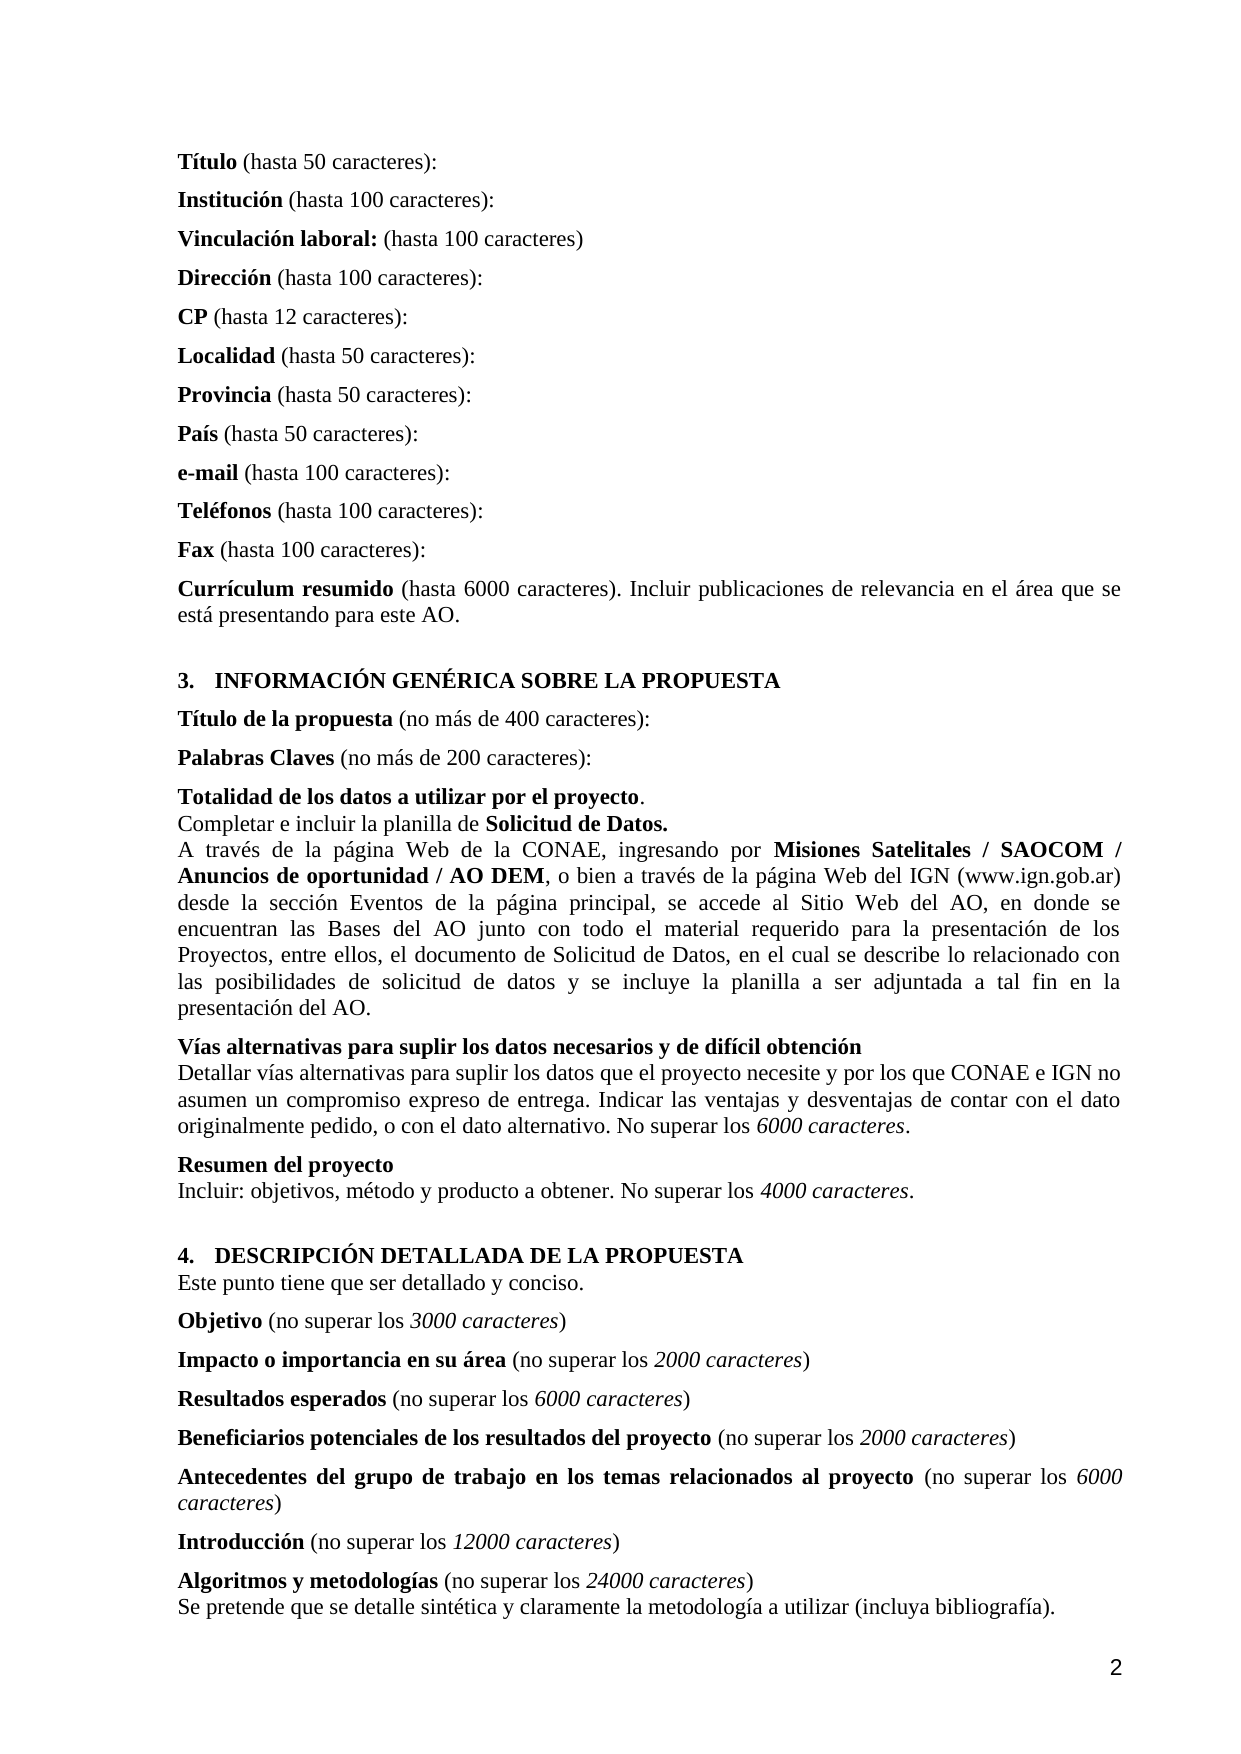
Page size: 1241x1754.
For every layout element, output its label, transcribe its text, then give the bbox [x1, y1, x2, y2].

text Dirección (hasta 100 caracteres): [177, 264, 1122, 291]
text Detallar vías alternativas para suplir los datos que el proyecto necesite y por los que CONAE e IGN no asumen un compromiso expreso de entrega. Indicar las ventajas y desventajas de contar con el dato originalmente pedido, o con el dato alternativo. No superar los 6000 caracteres. [177, 1059, 1122, 1138]
text Título (hasta 50 caracteres): [177, 148, 1122, 174]
text Localidad (hasta 50 caracteres): [177, 342, 1122, 368]
text Provincia (hasta 50 caracteres): [177, 381, 1122, 407]
text Vías alternativas para suplir los datos necesarios y de difícil obtención [177, 1033, 1122, 1059]
text Se pretende que se detalle sintética y claramente la metodología a utilizar (incluya bibliografía). [177, 1593, 1122, 1620]
text Palabras Claves (no más de 200 caracteres): [177, 744, 1122, 771]
text Este punto tiene que ser detallado y conciso. [177, 1269, 1122, 1295]
list DESCRIPCIÓN DETALLADA DE LA PROPUESTA [177, 1242, 1122, 1269]
text e-mail (hasta 100 caracteres): [177, 458, 1122, 485]
text Resultados esperados (no superar los 6000 caracteres) [177, 1385, 1122, 1412]
text Vinculación laboral: (hasta 100 caracteres) [177, 225, 1122, 252]
text Título de la propuesta (no más de 400 caracteres): [177, 706, 1122, 732]
text País (hasta 50 caracteres): [177, 420, 1122, 446]
text Resumen del proyecto [177, 1151, 1122, 1177]
text CP (hasta 12 caracteres): [177, 303, 1122, 329]
text Currículum resumido (hasta 6000 caracteres). Incluir publicaciones de relevancia en el área que se está presentando para este AO. [177, 575, 1122, 628]
text Teléfonos (hasta 100 caracteres): [177, 497, 1122, 524]
text Institución (hasta 100 caracteres): [177, 187, 1122, 213]
text Introducción (no superar los 12000 caracteres) [177, 1528, 1122, 1554]
list INFORMACIÓN GENÉRICA SOBRE LA PROPUESTA [177, 667, 1122, 693]
text Incluir: objetivos, método y producto a obtener. No superar los 4000 caracteres. [177, 1177, 1122, 1203]
text Fax (hasta 100 caracteres): [177, 536, 1122, 563]
text Algoritmos y metodologías (no superar los 24000 caracteres) [177, 1567, 1122, 1593]
text Objetivo (no superar los 3000 caracteres) [177, 1308, 1122, 1334]
text Antecedentes del grupo de trabajo en los temas relacionados al proyecto (no superar los 6000 caracteres) [177, 1463, 1122, 1516]
text Totalidad de los datos a utilizar por el proyecto. Completar e incluir la planilla de Solicitud de Datos. A través de la página Web de la CONAE, ingresando por Misiones Satelitales / SAOCOM / Anuncios de oportunidad / AO DEM, o bien a través de la página Web del IGN (www.ign.gob.ar) desde la sección Eventos de la página principal, se accede al Sitio Web del AO, en donde se encuentran las Bases del AO junto con todo el material requerido para la presentación de los Proyectos, entre ellos, el documento de Solicitud de Datos, en el cual se describe lo relacionado con las posibilidades de solicitud de datos y se incluye la planilla a ser adjuntada a tal fin en la presentación del AO. [177, 783, 1122, 1020]
text Impacto o importancia en su área (no superar los 2000 caracteres) [177, 1346, 1122, 1373]
text Beneficiarios potenciales de los resultados del proyecto (no superar los 2000 caracteres) [177, 1424, 1122, 1451]
